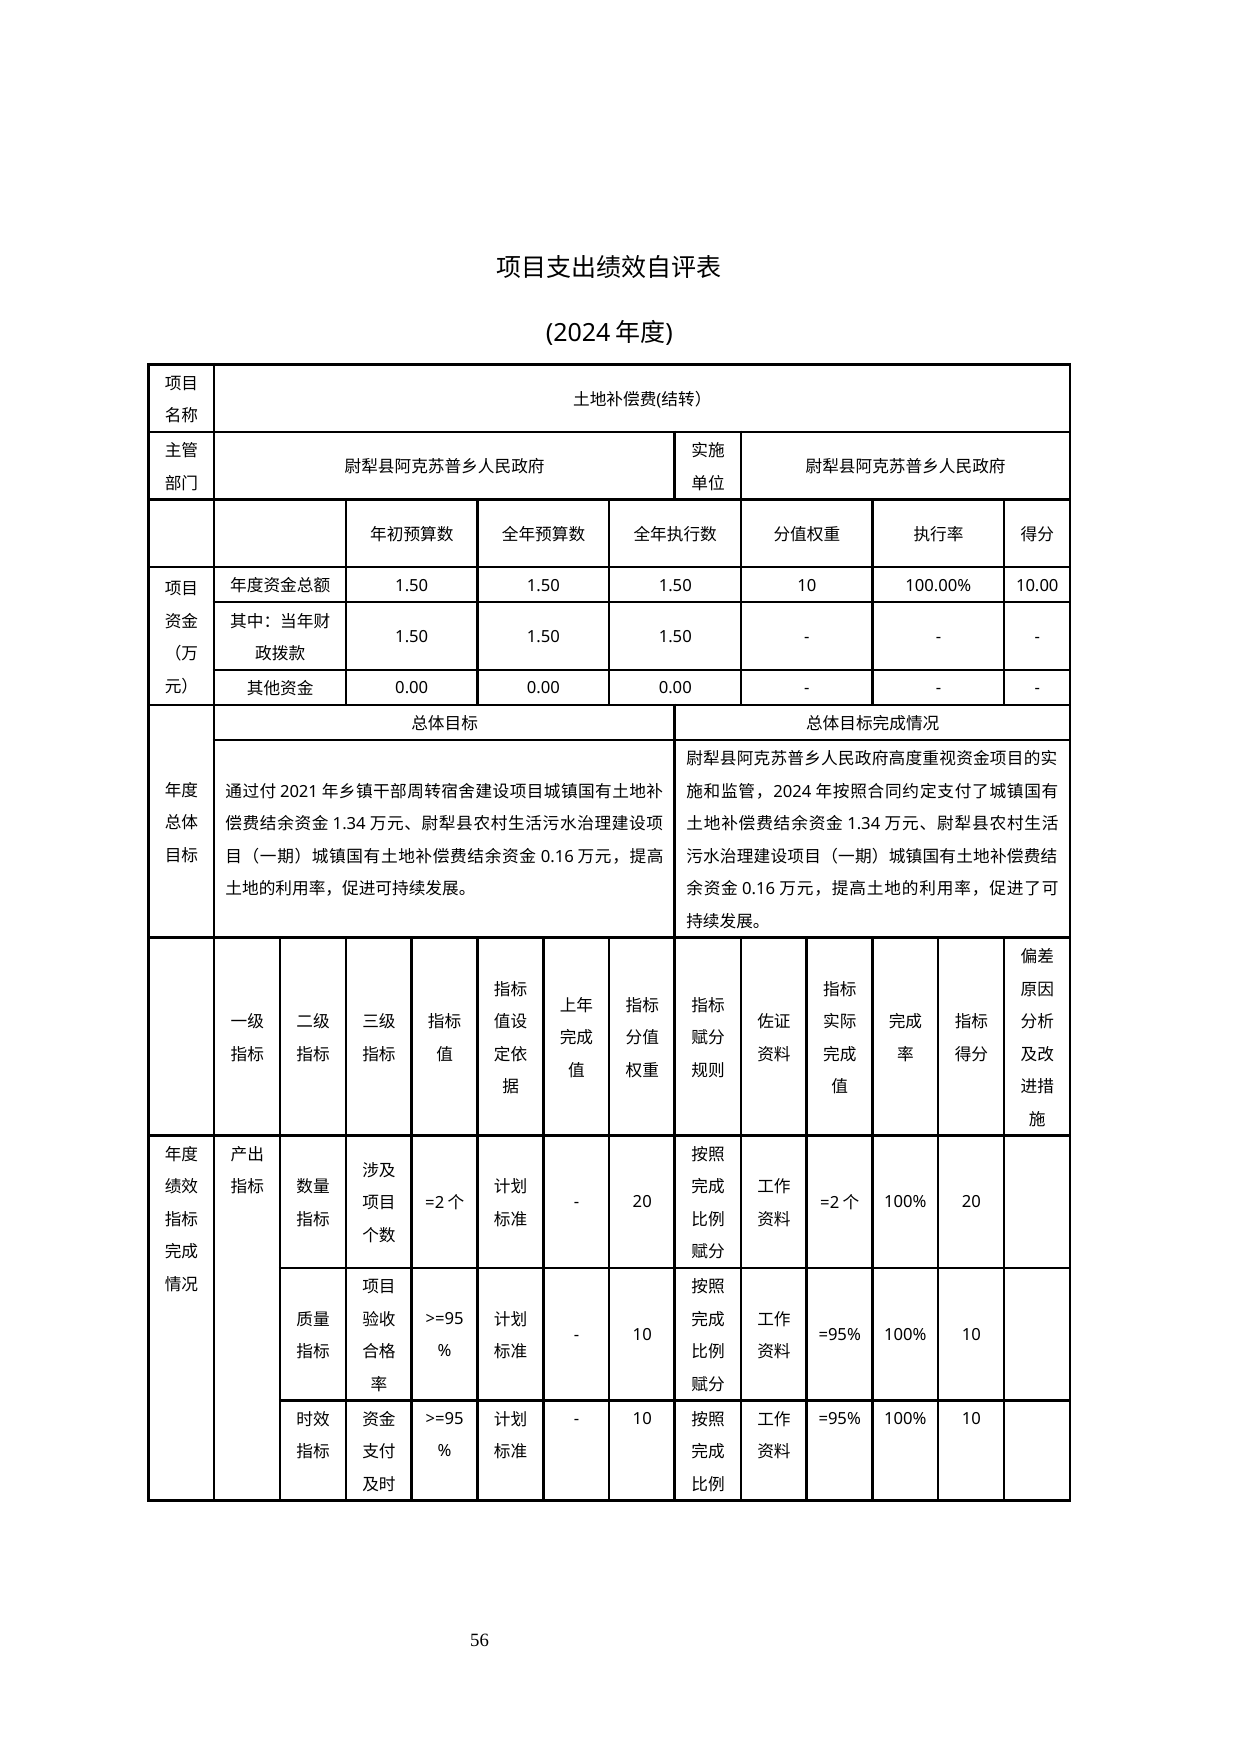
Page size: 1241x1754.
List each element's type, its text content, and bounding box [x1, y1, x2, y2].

table_cell 分值权重 [742, 501, 871, 566]
table_cell 指标分值权重 [610, 939, 673, 1134]
table_cell 指标值设定依据 [479, 939, 542, 1134]
table_cell =2个 [413, 1137, 476, 1266]
table_cell 年度总体目标 [150, 706, 213, 936]
table_cell 100% [874, 1137, 937, 1266]
table_cell 年初预算数 [347, 501, 476, 566]
table_cell 1.50 [347, 603, 476, 668]
table_cell 20 [610, 1137, 673, 1266]
table_cell 年度绩效指标完成情况 [150, 1137, 213, 1499]
table_cell 偏差原因分析及改进措施 [1005, 939, 1069, 1134]
table_cell 工作资料 [742, 1402, 805, 1499]
table_cell - [1005, 671, 1069, 703]
table_cell =2个 [808, 1137, 871, 1266]
table_cell (2024年度) [148, 298, 1070, 363]
table_cell 按照完成比例赋分 [676, 1402, 740, 1499]
table_cell [215, 501, 345, 566]
table_cell - [742, 671, 871, 703]
table_cell 按照完成比例赋分 [676, 1137, 740, 1266]
table_cell 产出指标 [215, 1137, 279, 1499]
table_cell 指标实际完成值 [808, 939, 871, 1134]
table_cell 土地补偿费(结转） [215, 366, 1069, 431]
table_cell 10 [939, 1269, 1003, 1399]
table_cell 工作资料 [742, 1137, 805, 1266]
table_cell - [545, 1269, 608, 1399]
table_cell 尉犁县阿克苏普乡人民政府 [742, 433, 1069, 498]
table_cell 数量指标 [281, 1137, 345, 1266]
table_cell 100.00% [874, 568, 1003, 601]
table_cell 10.00 [1005, 568, 1069, 601]
table_cell 0.00 [610, 671, 740, 703]
table_cell >=95% [413, 1269, 476, 1399]
table_cell 一级指标 [215, 939, 279, 1134]
table_cell 其中：当年财政拨款 [215, 603, 345, 668]
table_cell 其他资金 [215, 671, 345, 703]
table_cell 完成率 [874, 939, 937, 1134]
table_cell 全年预算数 [479, 501, 608, 566]
table_cell >=95% [413, 1402, 476, 1499]
table_cell 总体目标 [215, 706, 673, 739]
table_cell 指标赋分规则 [676, 939, 740, 1134]
table_cell - [545, 1402, 608, 1499]
table_cell 工作资料 [742, 1269, 805, 1399]
table_cell 三级指标 [347, 939, 410, 1134]
table_cell 1.50 [479, 603, 608, 668]
table_cell 1.50 [479, 568, 608, 601]
table_cell 主管部门 [150, 433, 213, 498]
table_cell [150, 501, 213, 566]
table_cell 10 [742, 568, 871, 601]
table_cell 10 [610, 1269, 673, 1399]
table_cell 计划标准 [479, 1137, 542, 1266]
table_cell 全年执行数 [610, 501, 740, 566]
table_cell 10 [610, 1402, 673, 1499]
table_cell - [545, 1137, 608, 1266]
table_cell 1.50 [347, 568, 476, 601]
table_cell 0.00 [347, 671, 476, 703]
table_cell 执行率 [874, 501, 1003, 566]
table_cell 得分 [1005, 501, 1069, 566]
table_cell 项目资金 （万元） [150, 568, 213, 703]
table_cell [150, 939, 213, 1134]
table_cell 20 [939, 1137, 1003, 1266]
table_cell 年度资金总额 [215, 568, 345, 601]
table_cell 通过付2021年乡镇干部周转宿舍建设项目城镇国有土地补偿费结余资金1.34万元、尉犁县农村生活污水治理建设项目（一期）城镇国有土地补偿费结余资金0.16万元，提高土地的利用率，促进可持续发展。 [215, 741, 673, 936]
table_cell 指标得分 [939, 939, 1003, 1134]
table_cell [1005, 1402, 1069, 1499]
table_cell 质量指标 [281, 1269, 345, 1399]
table_cell 尉犁县阿克苏普乡人民政府高度重视资金项目的实施和监管，2024年按照合同约定支付了城镇国有土地补偿费结余资金1.34万元、尉犁县农村生活污水治理建设项目（一期）城镇国有土地补偿费结余资金0.16万元，提高土地的利用率，促进了可持续发展。 [676, 741, 1069, 936]
table_cell 指标值 [413, 939, 476, 1134]
table_cell - [1005, 603, 1069, 668]
table_cell [1005, 1137, 1069, 1266]
table_cell 项目验收合格率 [347, 1269, 410, 1399]
table_cell 10 [939, 1402, 1003, 1499]
table_cell 1.50 [610, 603, 740, 668]
table_cell 实施单位 [676, 433, 740, 498]
table_header 项目支出绩效自评表 [148, 233, 1070, 298]
table_cell 1.50 [610, 568, 740, 601]
table_cell 按照完成比例赋分 [676, 1269, 740, 1399]
table_cell 计划标准 [479, 1402, 542, 1499]
table_cell 100% [874, 1269, 937, 1399]
table_cell 上年完成值 [545, 939, 608, 1134]
table_cell 二级指标 [281, 939, 345, 1134]
table_cell 项目名称 [150, 366, 213, 431]
table_cell - [874, 671, 1003, 703]
table_cell 佐证资料 [742, 939, 805, 1134]
table_cell 涉及项目个数 [347, 1137, 410, 1266]
table_cell - [742, 603, 871, 668]
table_cell - [874, 603, 1003, 668]
table_cell =95% [808, 1402, 871, 1499]
table_cell 0.00 [479, 671, 608, 703]
table_cell 100% [874, 1402, 937, 1499]
table_cell 总体目标完成情况 [676, 706, 1069, 739]
table_cell 时效指标 [281, 1402, 345, 1499]
table_cell [1005, 1269, 1069, 1399]
table_cell 资金支付及时率 [347, 1402, 410, 1499]
table_cell =95% [808, 1269, 871, 1399]
table_cell 计划标准 [479, 1269, 542, 1399]
table_cell 尉犁县阿克苏普乡人民政府 [215, 433, 673, 498]
